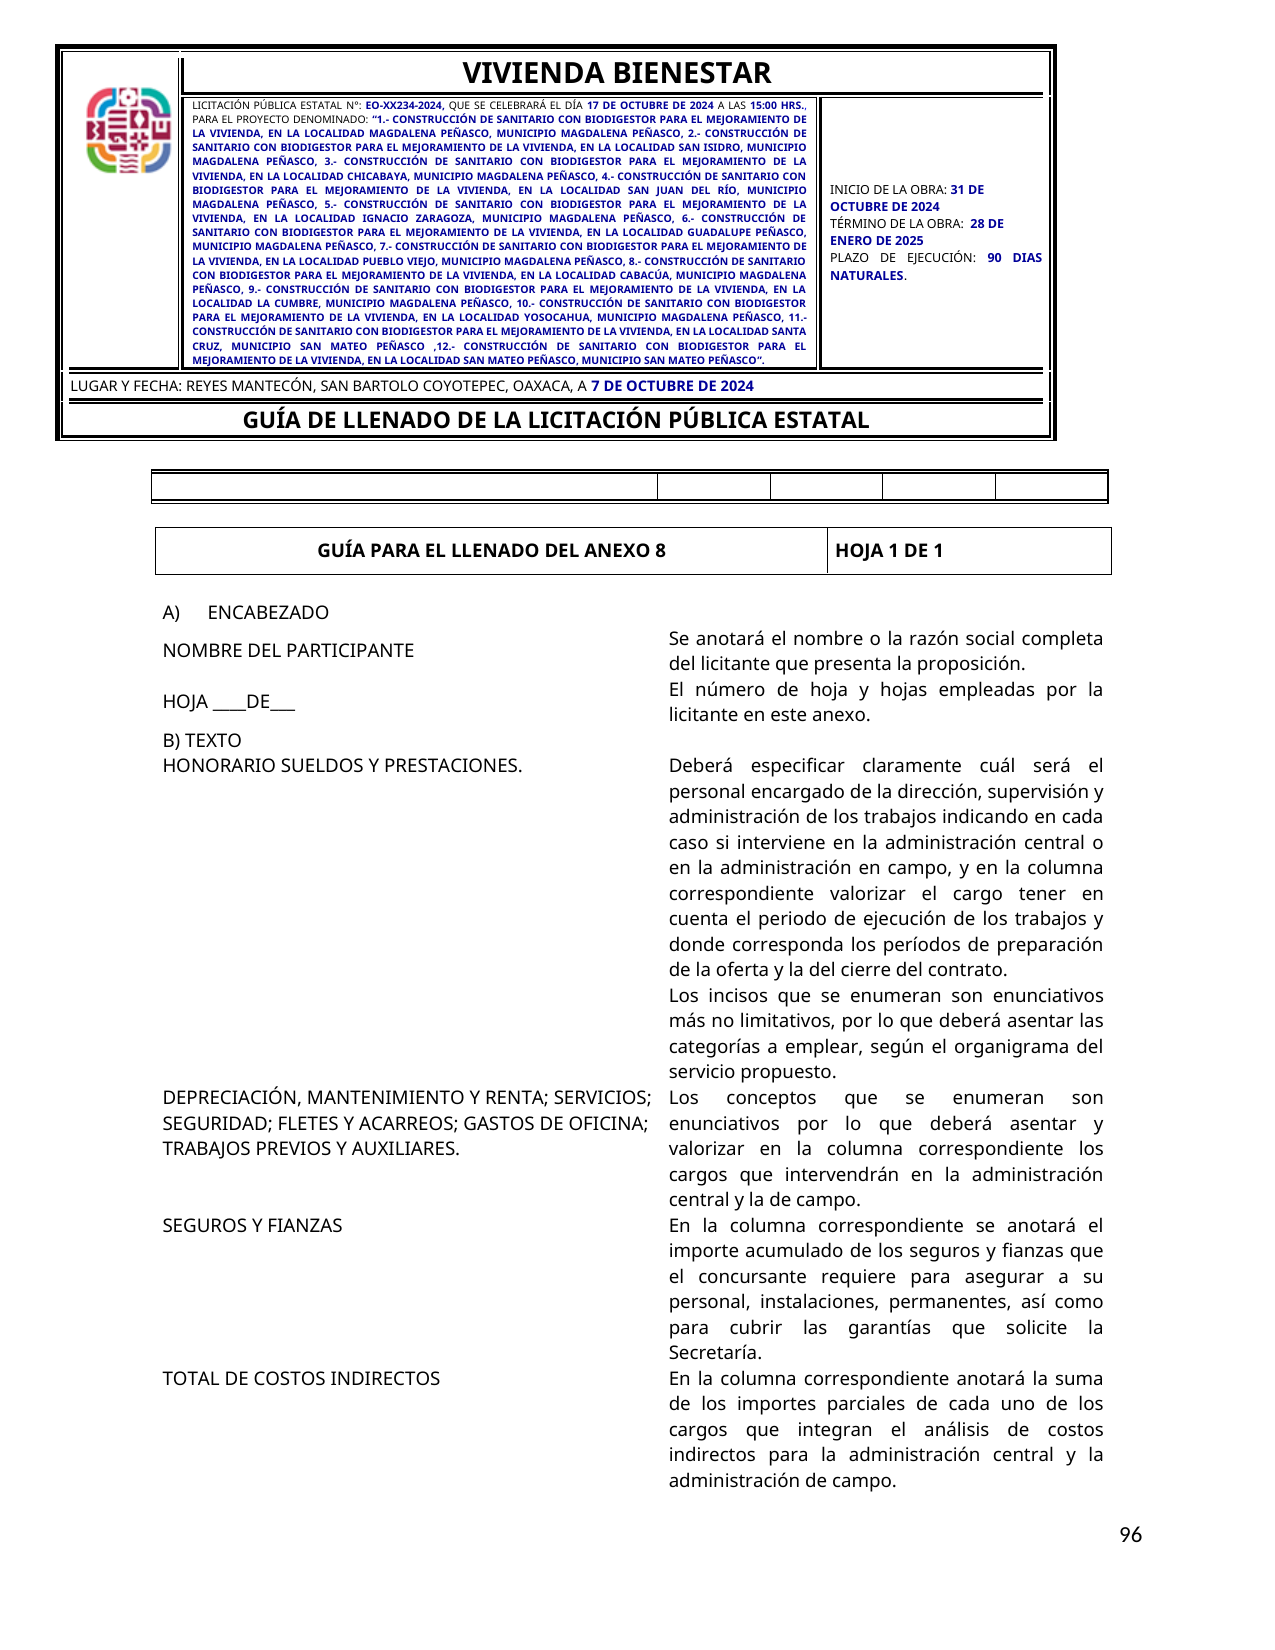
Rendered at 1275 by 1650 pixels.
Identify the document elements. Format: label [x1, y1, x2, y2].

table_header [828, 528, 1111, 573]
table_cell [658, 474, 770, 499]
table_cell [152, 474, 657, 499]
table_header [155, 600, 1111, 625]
picture [75, 79, 178, 179]
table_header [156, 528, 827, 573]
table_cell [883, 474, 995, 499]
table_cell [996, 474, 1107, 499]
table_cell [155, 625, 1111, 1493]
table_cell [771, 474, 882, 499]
